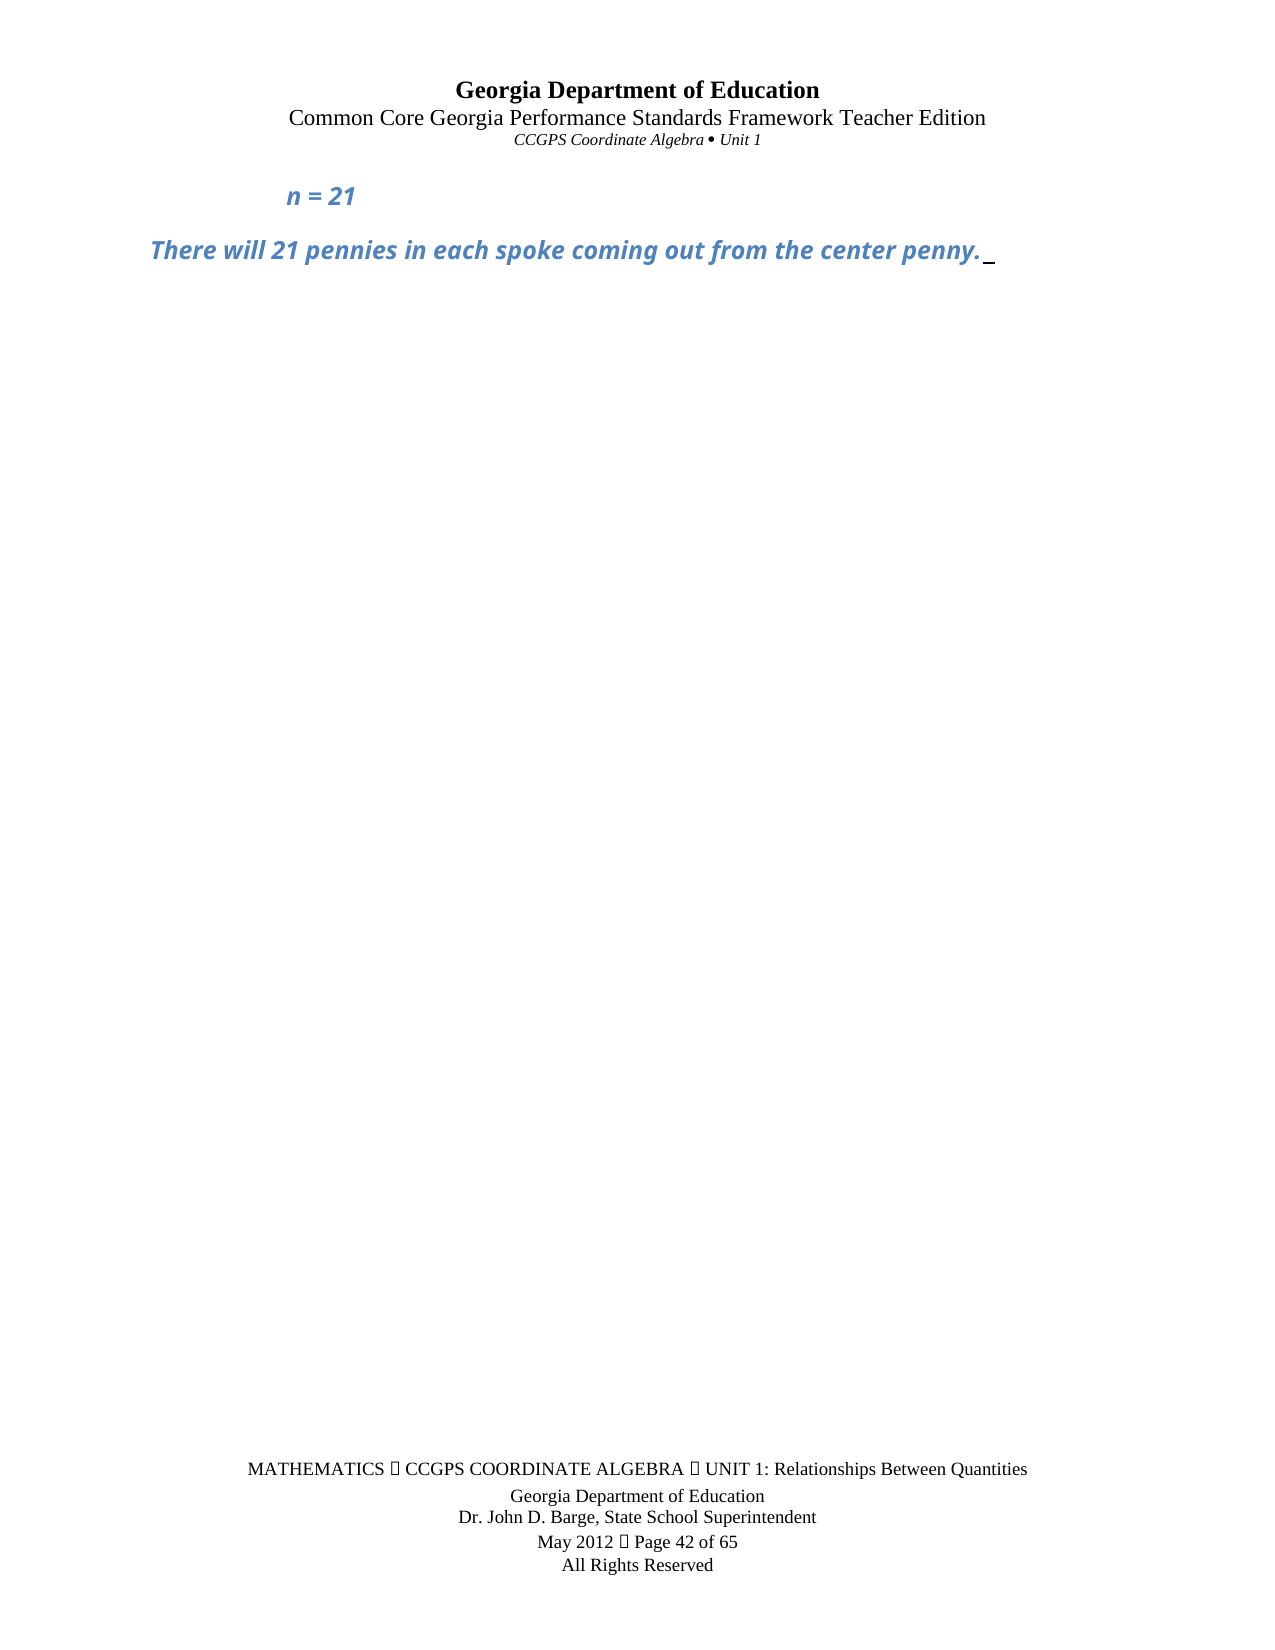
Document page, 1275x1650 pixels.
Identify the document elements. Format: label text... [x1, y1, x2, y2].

subtitle There will 21 pennies in each spoke coming out from the center penny. The Yo-Yo Problem [150, 233, 1125, 267]
text n = 21 [150, 178, 1125, 212]
